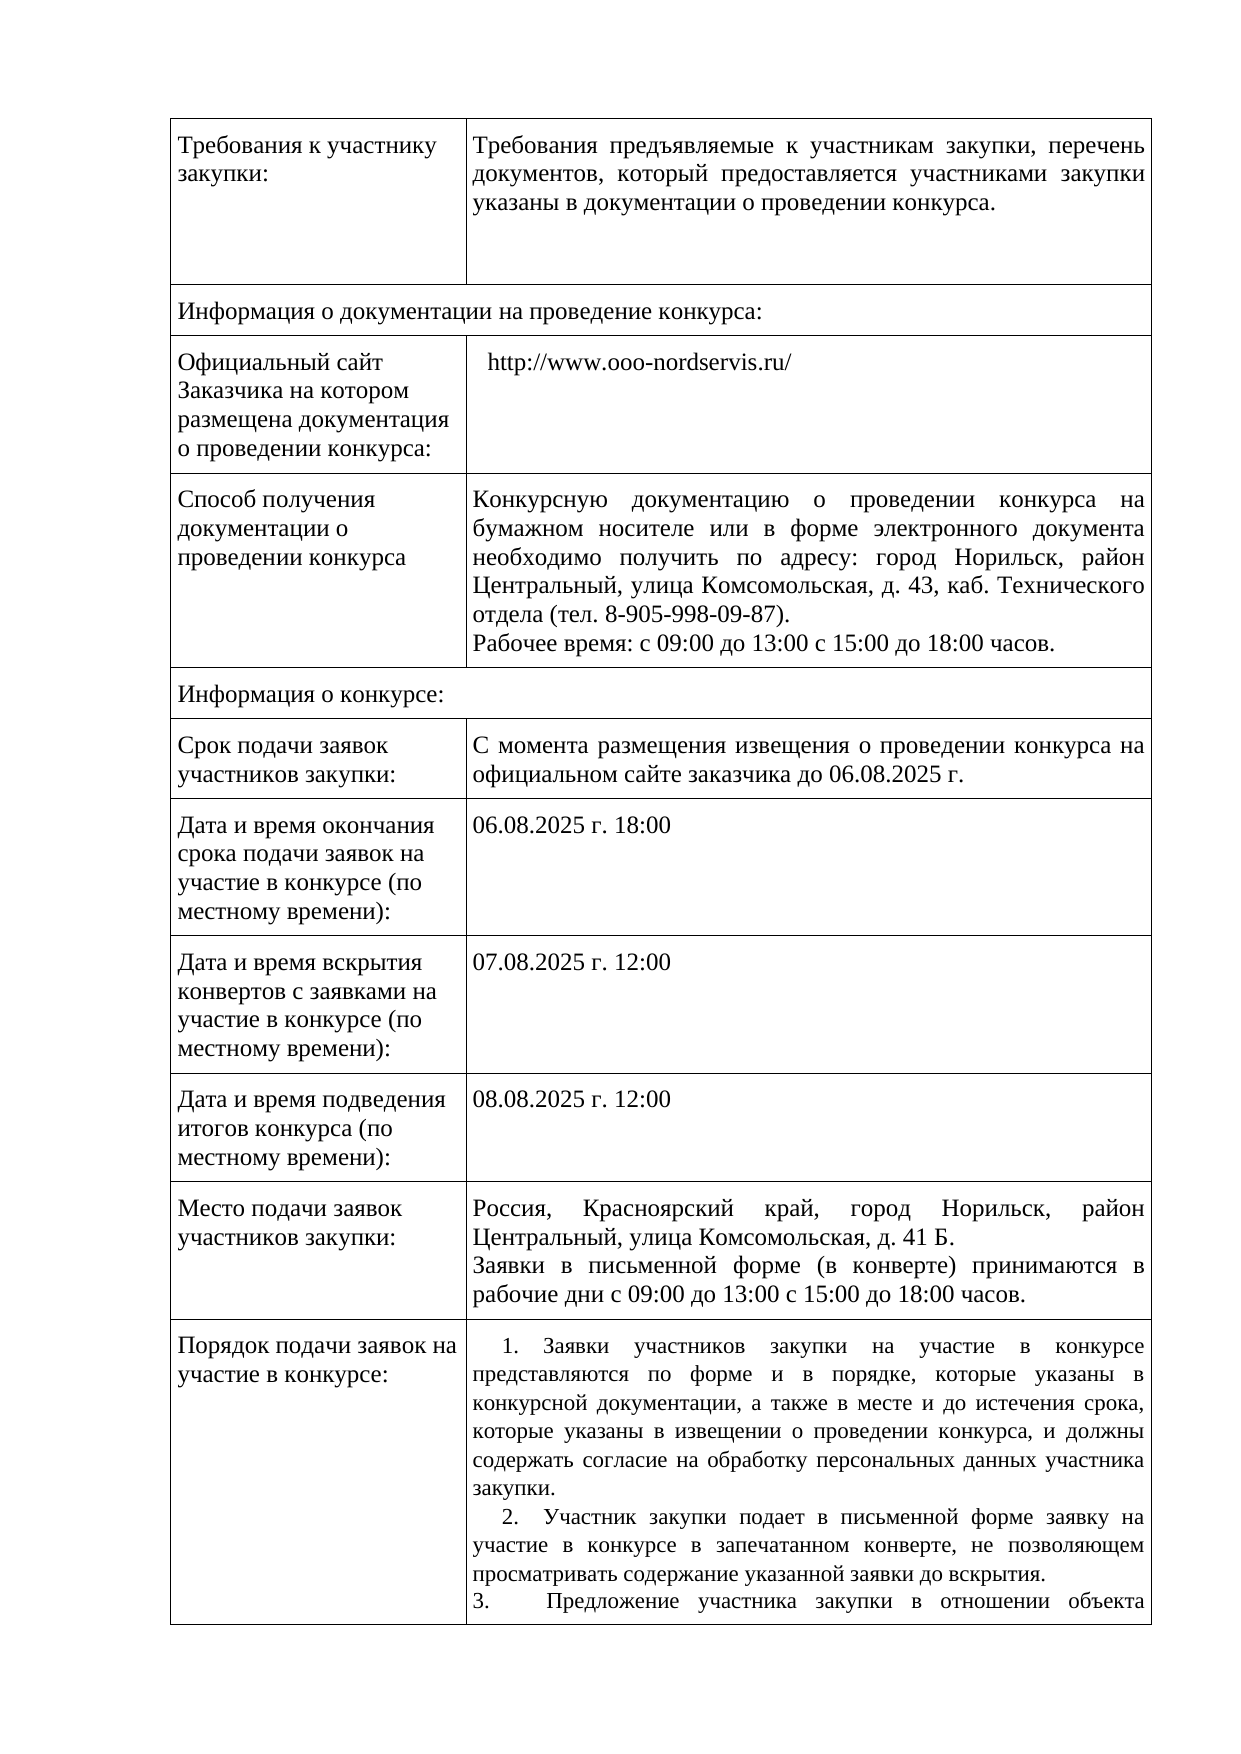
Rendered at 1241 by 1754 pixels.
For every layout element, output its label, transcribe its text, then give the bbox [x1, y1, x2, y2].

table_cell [171, 1320, 466, 1624]
table_cell Требования к участнику закупки: [171, 119, 466, 284]
table_cell С момента размещения извещения о проведении конкурса на официальном сайте заказчика до 06.08.2025 г. [467, 719, 1151, 798]
table_cell Способ получения документации о проведении конкурса [171, 474, 466, 667]
table_cell Информация о конкурсе: [171, 668, 1151, 718]
table_cell http://www.ooo-nordservis.ru/ [467, 336, 1151, 472]
table_cell Конкурсную документацию о проведении конкурса на бумажном носителе или в форме электронного документа необходимо получить по адресу: город Норильск, район Центральный, улица Комсомольская, д. 43, каб. Технического отдела (тел. 8-905-998-09-87). Рабочее время: с 09:00 до 13:00 с 15:00 до 18:00 часов. [467, 474, 1151, 667]
table_cell Информация о документации на проведение конкурса: [171, 285, 1151, 335]
table_cell Требования предъявляемые к участникам закупки, перечень документов, который предоставляется участниками закупки указаны в документации о проведении конкурса. [467, 119, 1151, 284]
table_cell Россия, Красноярский край, город Норильск, район Центральный, улица Комсомольская, д. 41 Б. Заявки в письменной форме (в конверте) принимаются в рабочие дни с 09:00 до 13:00 с 15:00 до 18:00 часов. [467, 1182, 1151, 1318]
table_cell Срок подачи заявок участников закупки: [171, 719, 466, 798]
table_cell Официальный сайт Заказчика на котором размещена документация о проведении конкурса: [171, 336, 466, 472]
table_cell 06.08.2025 г. 18:00 [467, 799, 1151, 935]
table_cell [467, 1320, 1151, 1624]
table_cell Место подачи заявок участников закупки: [171, 1182, 466, 1318]
table_cell 08.08.2025 г. 12:00 [467, 1074, 1151, 1181]
table_cell Дата и время подведения итогов конкурса (по местному времени): [171, 1074, 466, 1181]
table_cell Дата и время вскрытия конвертов с заявками на участие в конкурсе (по местному времени): [171, 936, 466, 1073]
table_cell 07.08.2025 г. 12:00 [467, 936, 1151, 1073]
table_cell Дата и время окончания срока подачи заявок на участие в конкурсе (по местному времени): [171, 799, 466, 935]
